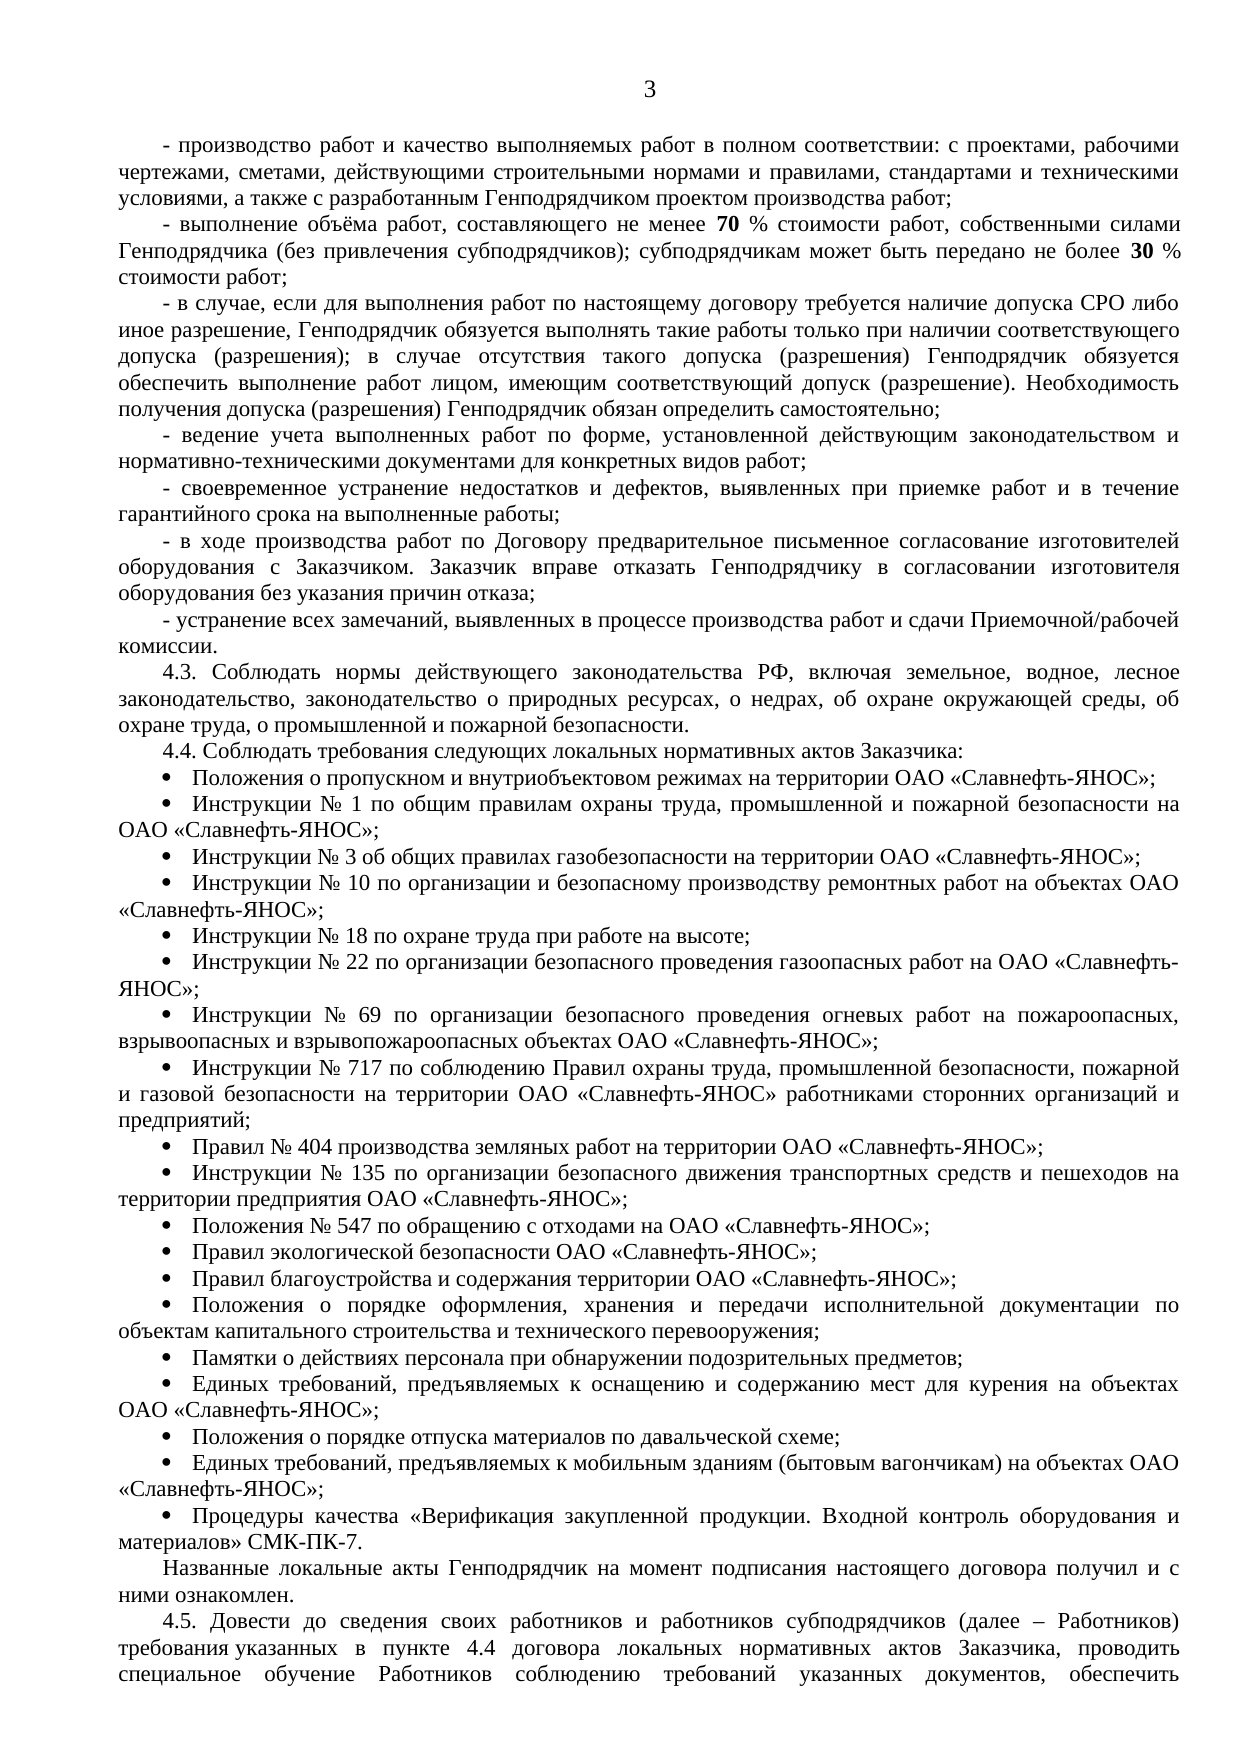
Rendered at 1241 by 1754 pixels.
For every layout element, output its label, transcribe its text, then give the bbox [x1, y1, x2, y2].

list Единых требований, предъявляемых к мобильным зданиям (бытовым вагончикам) на объектах ОАО «Славнефть-ЯНОС»; [118, 1449, 1181, 1502]
list Положения о порядке отпуска материалов по давальческой схеме; [118, 1423, 1181, 1449]
list Памятки о действиях персонала при обнаружении подозрительных предметов; [118, 1344, 1181, 1370]
list Положения о порядке оформления, хранения и передачи исполнительной документации по объектам капитального строительства и технического перевооружения; [118, 1291, 1181, 1344]
text - производство работ и качество выполняемых работ в полном соответствии: с проектами, рабочими чертежами, сметами, действующими строительными нормами и правилами, стандартами и техническими условиями, а также с разработанным Генподрядчиком проектом производства работ; [118, 131, 1181, 210]
text - в ходе производства работ по Договору предварительное письменное согласование изготовителей оборудования с Заказчиком. Заказчик вправе отказать Генподрядчику в согласовании изготовителя оборудования без указания причин отказа; [118, 527, 1181, 606]
text - ведение учета выполненных работ по форме, установленной действующим законодательством и нормативно-техническими документами для конкретных видов работ; [118, 421, 1181, 474]
list Правил экологической безопасности ОАО «Славнефть-ЯНОС»; [118, 1238, 1181, 1264]
text 4.3. Соблюдать нормы действующего законодательства РФ, включая земельное, водное, лесное законодательство, законодательство о природных ресурсах, о недрах, об охране окружающей среды, об охране труда, о промышленной и пожарной безопасности. [118, 658, 1181, 737]
list Инструкции № 1 по общим правилам охраны труда, промышленной и пожарной безопасности на ОАО «Славнефть-ЯНОС»; [118, 790, 1181, 843]
list Инструкции № 135 по организации безопасного движения транспортных средств и пешеходов на территории предприятия ОАО «Славнефть-ЯНОС»; [118, 1159, 1181, 1212]
list Положения № 547 по обращению с отходами на ОАО «Славнефть-ЯНОС»; [118, 1212, 1181, 1238]
list Инструкции № 22 по организации безопасного проведения газоопасных работ на ОАО «Славнефть-ЯНОС»; [118, 948, 1181, 1001]
list Инструкции № 717 по соблюдению Правил охраны труда, промышленной безопасности, пожарной и газовой безопасности на территории ОАО «Славнефть-ЯНОС» работниками сторонних организаций и предприятий; [118, 1054, 1181, 1133]
list Процедуры качества «Верификация закупленной продукции. Входной контроль оборудования и материалов» СМК-ПК-7. [118, 1502, 1181, 1554]
text Названные локальные акты Генподрядчик на момент подписания настоящего договора получил и с ними ознакомлен. [118, 1554, 1181, 1607]
text 4.4. Соблюдать требования следующих локальных нормативных актов Заказчика: [118, 737, 1181, 764]
text - своевременное устранение недостатков и дефектов, выявленных при приемке работ и в течение гарантийного срока на выполненные работы; [118, 474, 1181, 527]
list Положения о пропускном и внутриобъектовом режимах на территории ОАО «Славнефть-ЯНОС»; [118, 764, 1181, 790]
text - выполнение объёма работ, составляющего не менее % стоимости работ, собственными силами Генподрядчика (без привлечения субподрядчиков); субподрядчикам может быть передано не более % стоимости работ; [118, 210, 1181, 289]
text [118, 1607, 1181, 1686]
list Правил № 404 производства земляных работ на территории ОАО «Славнефть-ЯНОС»; [118, 1133, 1181, 1159]
list Инструкции № 10 по организации и безопасному производству ремонтных работ на объектах ОАО «Славнефть-ЯНОС»; [118, 869, 1181, 922]
text - в случае, если для выполнения работ по настоящему договору требуется наличие допуска СРО либо иное разрешение, Генподрядчик обязуется выполнять такие работы только при наличии соответствующего допуска (разрешения); в случае отсутствия такого допуска (разрешения) Генподрядчик обязуется обеспечить выполнение работ лицом, имеющим соответствующий допуск (разрешение). Необходимость получения допуска (разрешения) Генподрядчик обязан определить самостоятельно; [118, 289, 1181, 421]
text - устранение всех замечаний, выявленных в процессе производства работ и сдачи Приемочной/рабочей комиссии. [118, 606, 1181, 658]
list Единых требований, предъявляемых к оснащению и содержанию мест для курения на объектах ОАО «Славнефть-ЯНОС»; [118, 1370, 1181, 1423]
list Правил благоустройства и содержания территории ОАО «Славнефть-ЯНОС»; [118, 1264, 1181, 1291]
list Инструкции № 3 об общих правилах газобезопасности на территории ОАО «Славнефть-ЯНОС»; [118, 843, 1181, 869]
list Инструкции № 69 по организации безопасного проведения огневых работ на пожароопасных, взрывоопасных и взрывопожароопасных объектах ОАО «Славнефть-ЯНОС»; [118, 1001, 1181, 1054]
list Инструкции № 18 по охране труда при работе на высоте; [118, 922, 1181, 948]
